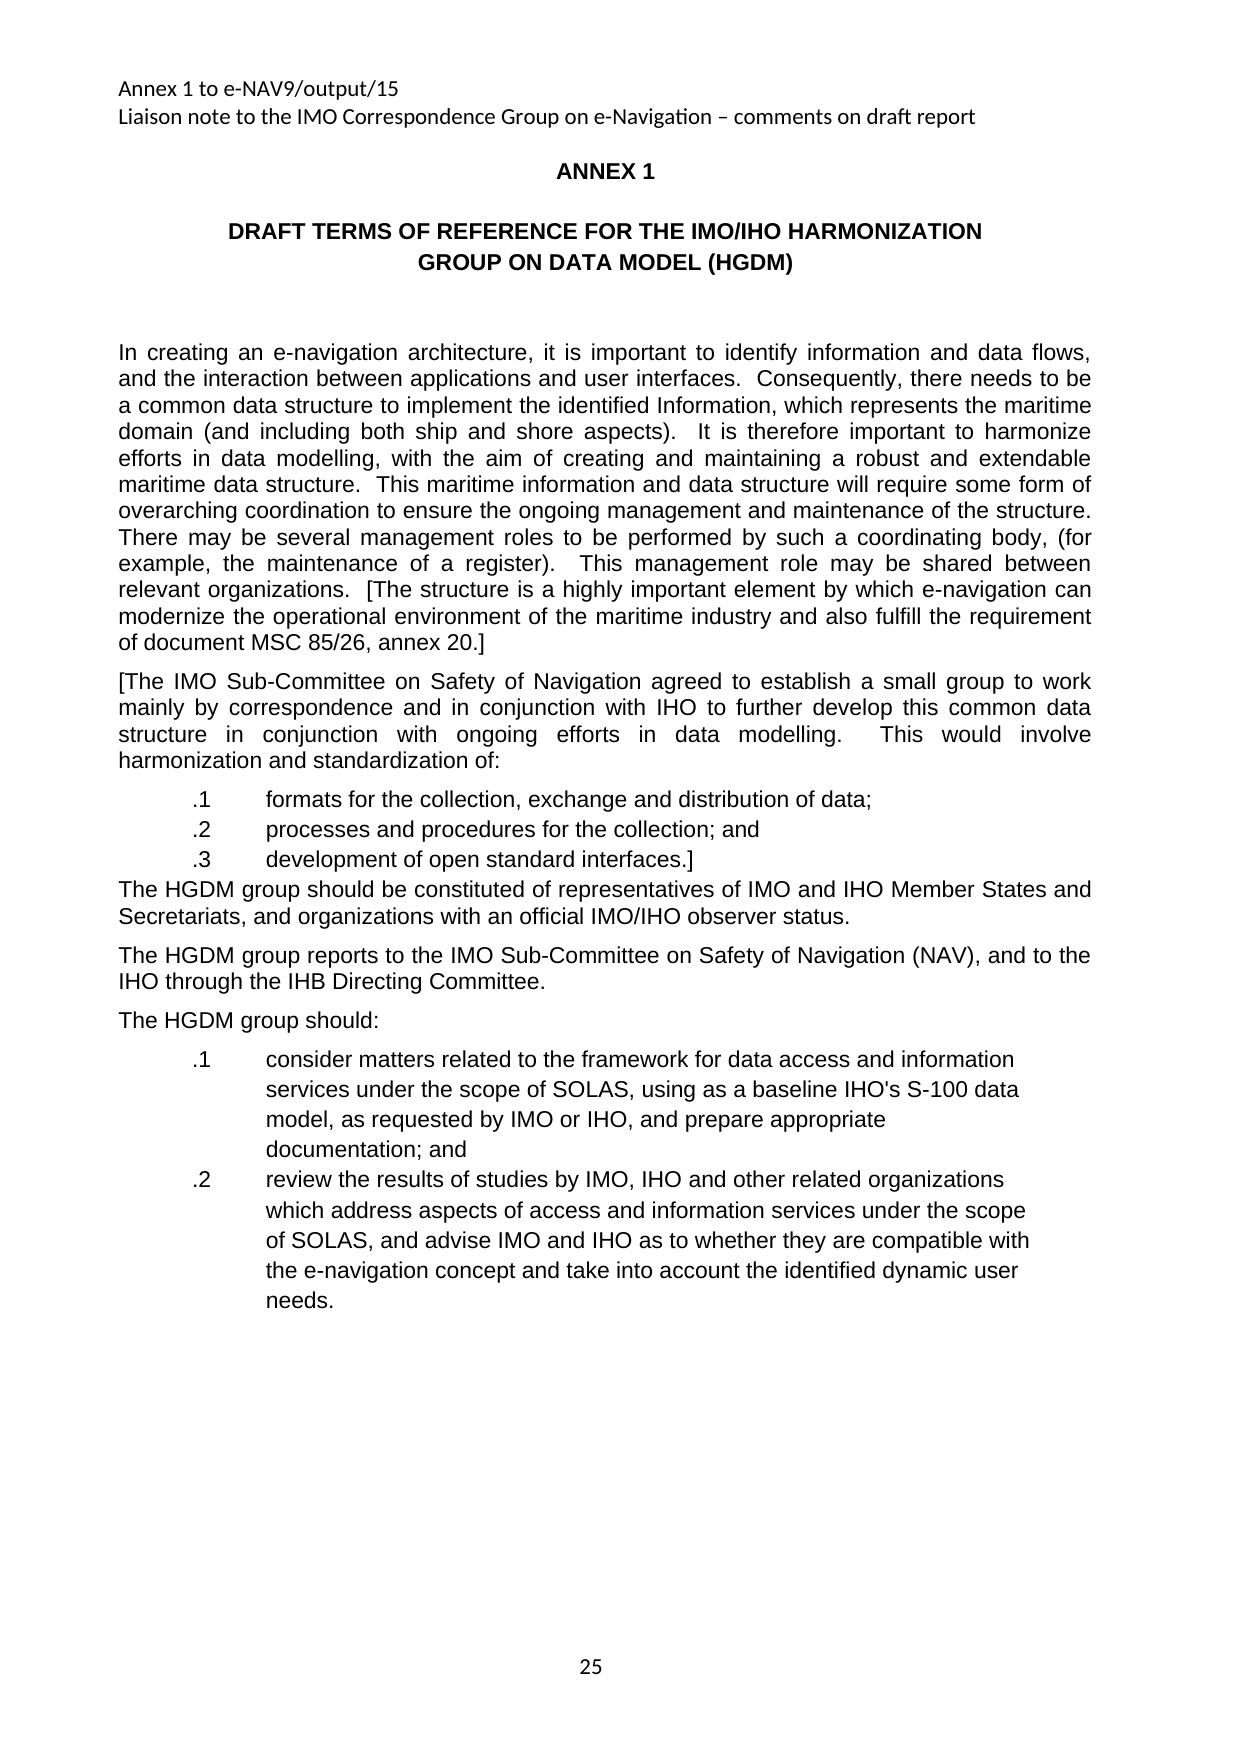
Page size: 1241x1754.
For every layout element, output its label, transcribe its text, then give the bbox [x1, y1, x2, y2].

text documentation; and [192, 1136, 1093, 1163]
text The HGDM group reports to the IMO Sub-Committee on Safety of Navigation (NAV), and to the IHO through the IHB Directing Committee. [118, 942, 1093, 994]
text [The IMO Sub-Committee on Safety of Navigation agreed to establish a small group to work mainly by correspondence and in conjunction with IHO to further develop this common data structure in conjunction with ongoing efforts in data modelling. This would involve harmonization and standardization of: [118, 668, 1093, 773]
text .1 consider matters related to the framework for data access and information [118, 1046, 1093, 1072]
text GROUP ON DATA MODEL (HGDM) [118, 248, 1093, 275]
text DRAFT TERMS OF REFERENCE FOR THE IMO/IHO HARMONIZATION [118, 218, 1093, 244]
text model, as requested by IMO or IHO, and prepare appropriate [192, 1106, 1093, 1132]
text .1 formats for the collection, exchange and distribution of data; [118, 786, 1093, 812]
text of SOLAS, and advise IMO and IHO as to whether they are compatible with [192, 1227, 1093, 1253]
text .3 development of open standard interfaces.] [118, 846, 1093, 872]
text In creating an e-navigation architecture, it is important to identify information and data flows, and the interaction between applications and user interfaces. Consequently, there needs to be a common data structure to implement the identified Information, which represents the maritime domain (and including both ship and shore aspects). It is therefore important to harmonize efforts in data modelling, with the aim of creating and maintaining a robust and extendable maritime data structure. This maritime information and data structure will require some form of overarching coordination to ensure the ongoing management and maintenance of the structure. There may be several management roles to be performed by such a coordinating body, (for example, the maintenance of a register). This management role may be shared between relevant organizations. [The structure is a highly important element by which e-navigation can modernize the operational environment of the maritime industry and also fulfill the requirement of document MSC 85/26, annex 20.] [118, 339, 1093, 655]
text which address aspects of access and information services under the scope [192, 1197, 1093, 1223]
text ANNEX 1 [118, 158, 1093, 184]
text services under the scope of SOLAS, using as a baseline IHO's S-100 data [192, 1076, 1093, 1102]
text .2 review the results of studies by IMO, IHO and other related organizations [118, 1166, 1093, 1193]
text The HGDM group should be constituted of representatives of IMO and IHO Member States and Secretariats, and organizations with an official IMO/IHO observer status. [118, 876, 1093, 929]
text The HGDM group should: [118, 1007, 1093, 1033]
text needs. [192, 1287, 1093, 1314]
text the e-navigation concept and take into account the identified dynamic user [192, 1257, 1093, 1283]
text .2 processes and procedures for the collection; and [118, 816, 1093, 842]
